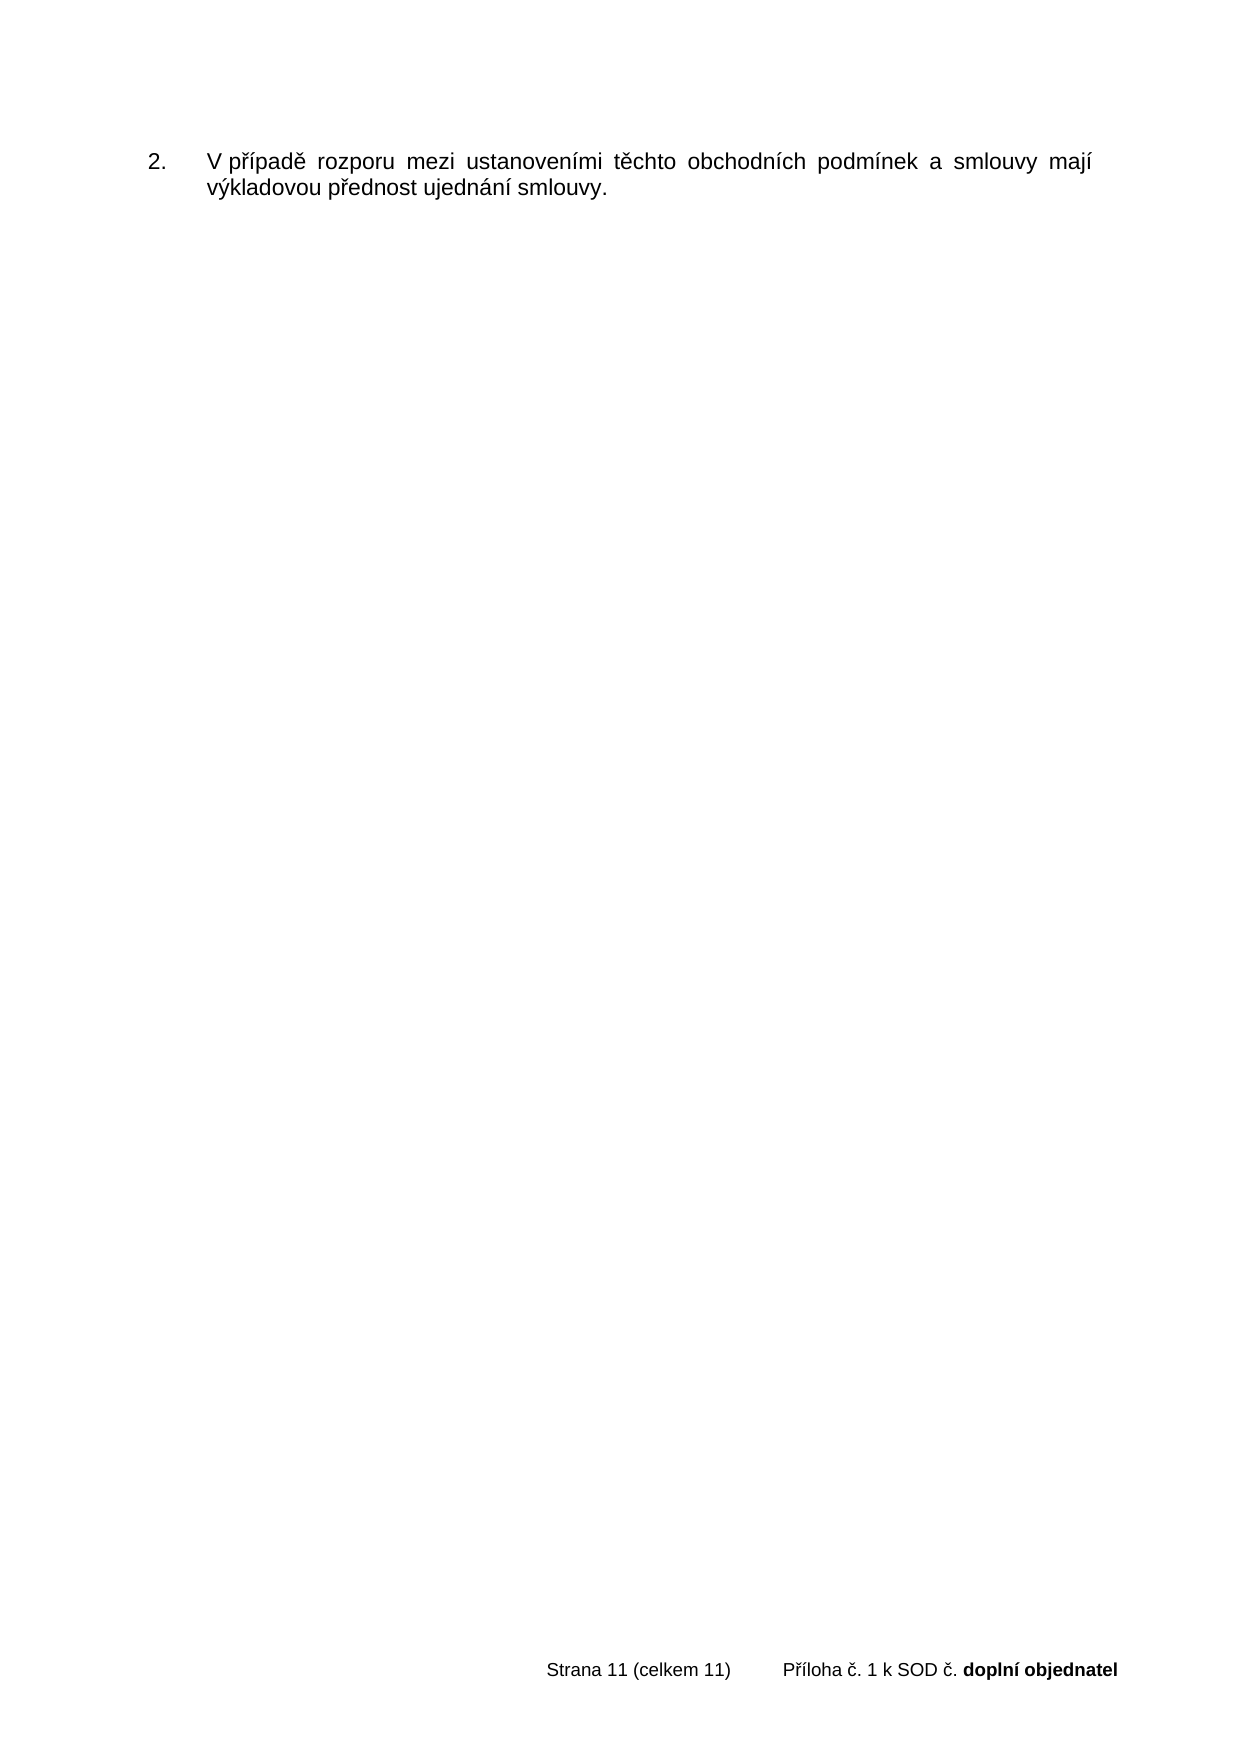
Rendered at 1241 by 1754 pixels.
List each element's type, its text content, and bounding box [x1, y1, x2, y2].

list V případě rozporu mezi ustanoveními těchto obchodních podmínek a smlouvy mají výkladovou přednost ujednání smlouvy. [148, 148, 1093, 200]
